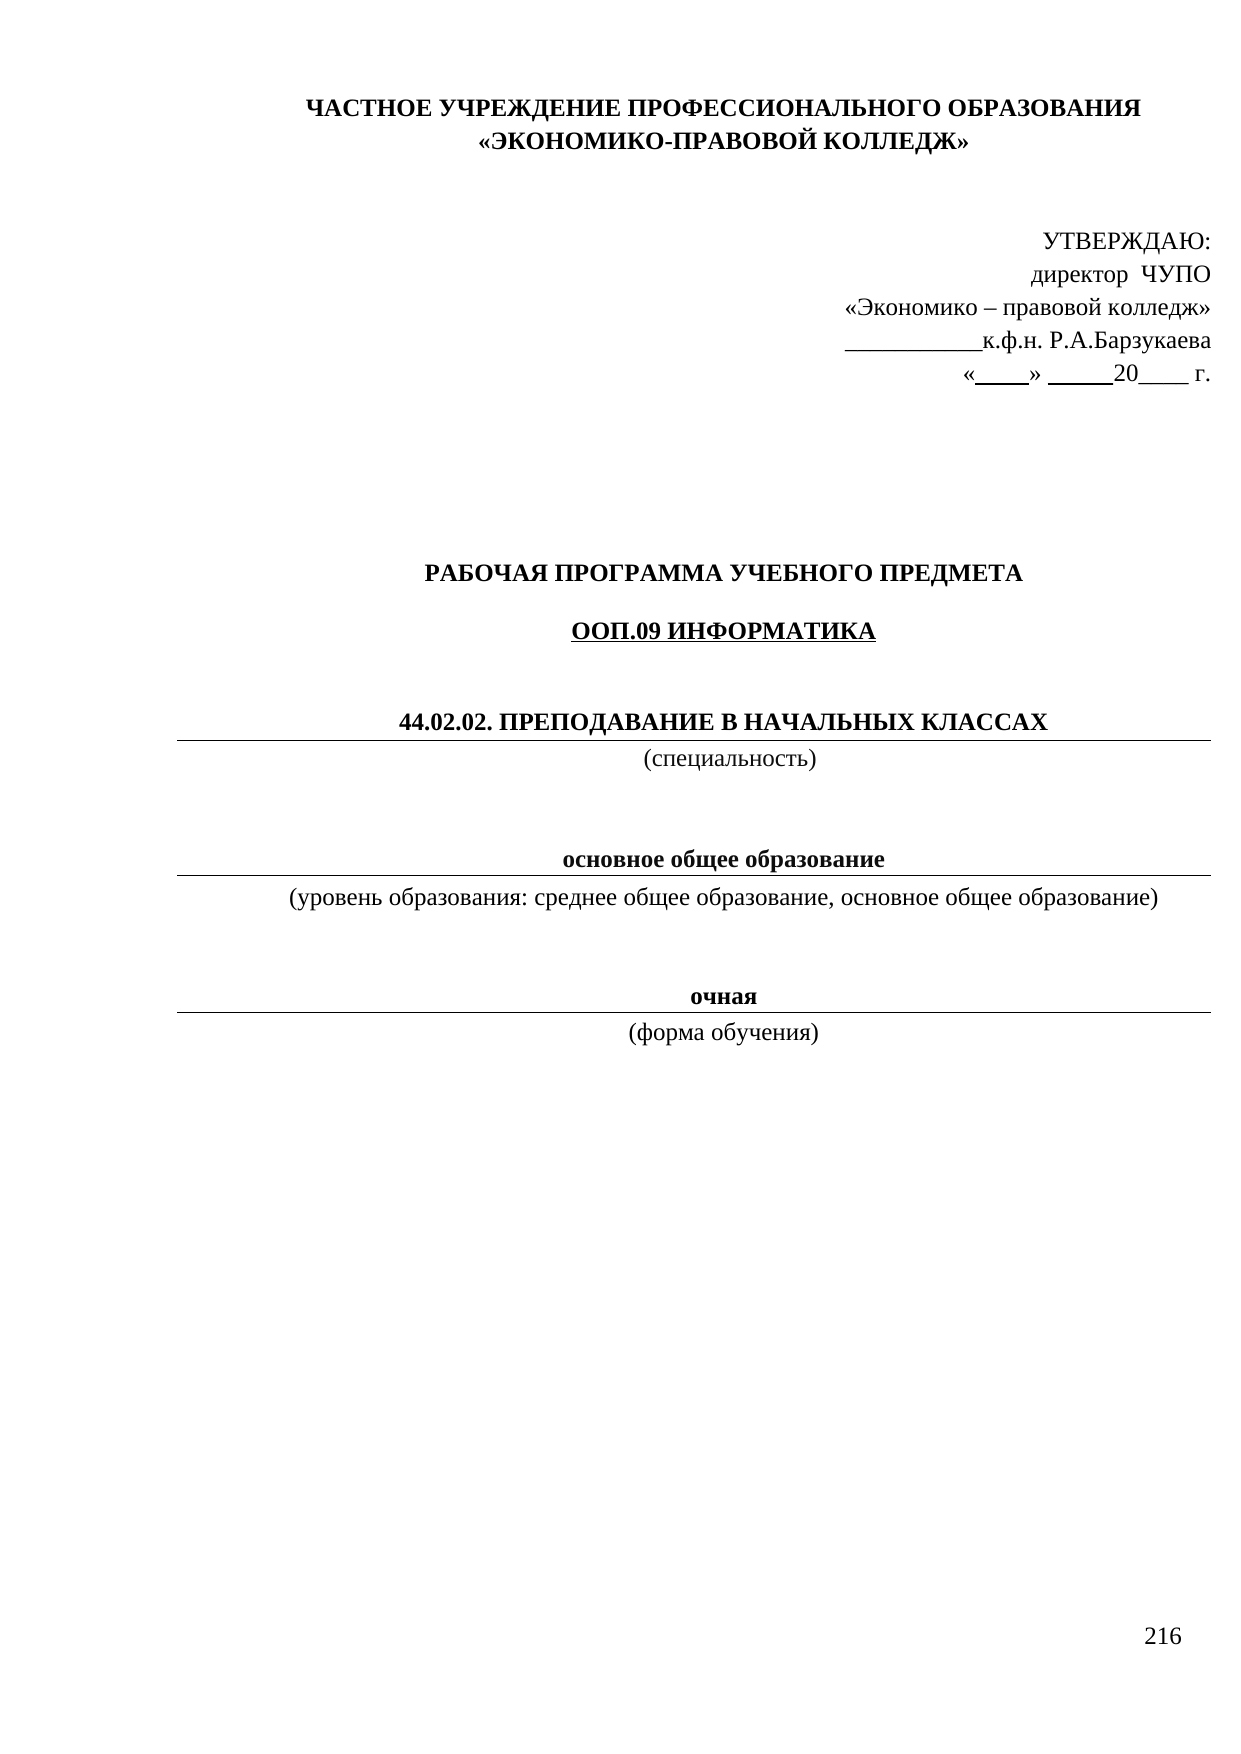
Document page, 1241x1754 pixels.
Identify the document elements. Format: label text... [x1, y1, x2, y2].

text очная [177, 981, 1211, 1012]
text ___________к.ф.н. Р.А.Барзукаева [177, 325, 1211, 354]
text (специальность) [177, 741, 1211, 772]
text «ЭКОНОМИКО-ПРАВОВОЙ КОЛЛЕДЖ» [177, 126, 1211, 154]
text основное общее образование [177, 844, 1211, 875]
text «Экономико – правовой колледж» [177, 292, 1211, 321]
text « » 20____ г. [177, 358, 1211, 387]
text (форма обучения) [177, 1017, 1211, 1046]
text РАБОЧАЯ ПРОГРАММА УЧЕБНОГО ПРЕДМЕТА [177, 558, 1211, 587]
text УТВЕРЖДАЮ: [177, 226, 1211, 255]
text ООП.09 ИНФОРМАТИКА [177, 616, 1211, 645]
text директор ЧУПО [177, 259, 1211, 288]
text ЧАСТНОЕ УЧРЕЖДЕНИЕ ПРОФЕССИОНАЛЬНОГО ОБРАЗОВАНИЯ [177, 93, 1211, 122]
text 44.02.02. ПРЕПОДАВАНИЕ В НАЧАЛЬНЫХ КЛАССАХ [177, 707, 1211, 736]
text (уровень образования: среднее общее образование, основное общее образование) [177, 882, 1211, 910]
